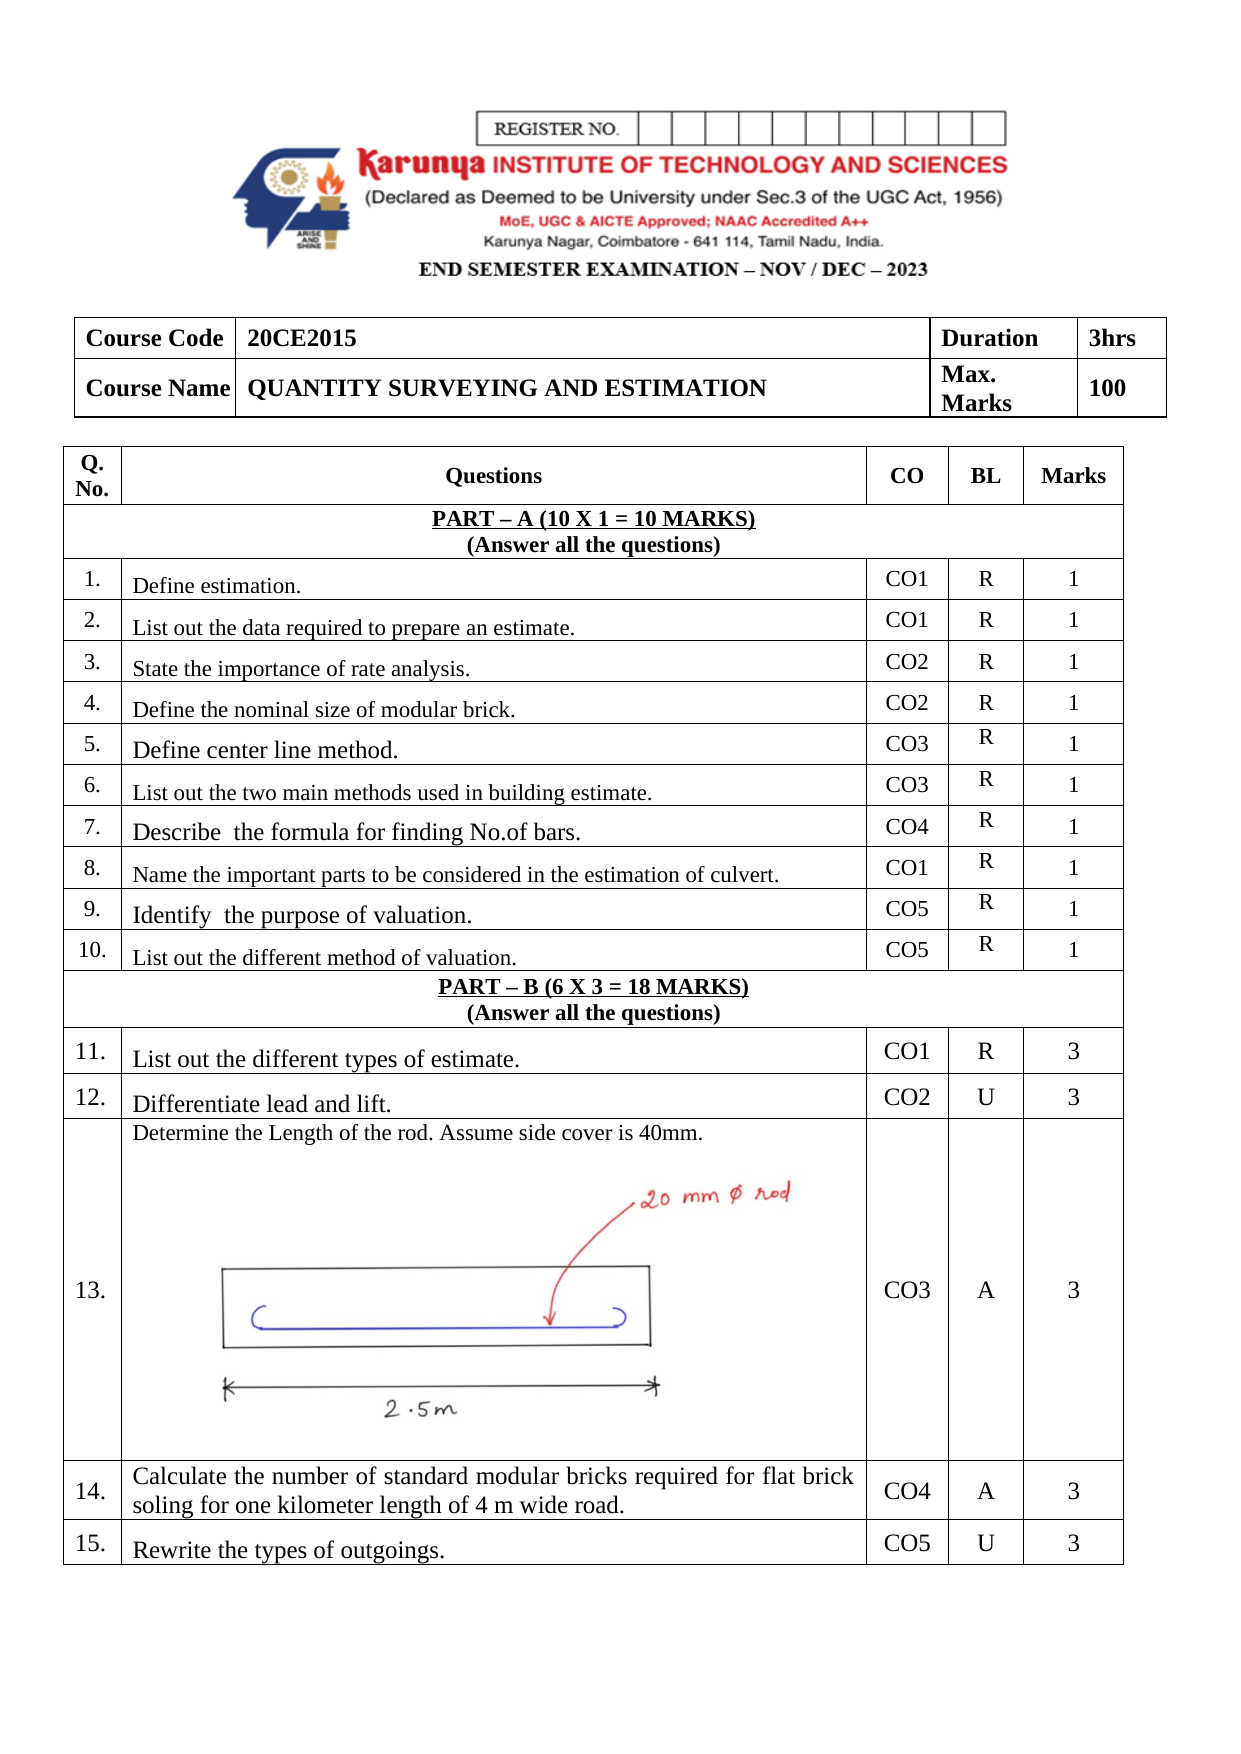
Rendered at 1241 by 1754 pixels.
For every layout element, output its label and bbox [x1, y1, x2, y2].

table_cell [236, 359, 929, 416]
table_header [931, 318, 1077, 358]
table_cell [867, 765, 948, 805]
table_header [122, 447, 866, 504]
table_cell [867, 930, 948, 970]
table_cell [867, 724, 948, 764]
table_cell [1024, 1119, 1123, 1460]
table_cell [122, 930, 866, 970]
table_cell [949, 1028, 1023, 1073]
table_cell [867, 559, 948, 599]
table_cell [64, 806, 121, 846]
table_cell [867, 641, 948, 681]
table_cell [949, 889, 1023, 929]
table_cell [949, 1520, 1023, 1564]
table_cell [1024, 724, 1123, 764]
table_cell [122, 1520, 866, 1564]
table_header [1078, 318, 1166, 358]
picture [180, 1174, 807, 1432]
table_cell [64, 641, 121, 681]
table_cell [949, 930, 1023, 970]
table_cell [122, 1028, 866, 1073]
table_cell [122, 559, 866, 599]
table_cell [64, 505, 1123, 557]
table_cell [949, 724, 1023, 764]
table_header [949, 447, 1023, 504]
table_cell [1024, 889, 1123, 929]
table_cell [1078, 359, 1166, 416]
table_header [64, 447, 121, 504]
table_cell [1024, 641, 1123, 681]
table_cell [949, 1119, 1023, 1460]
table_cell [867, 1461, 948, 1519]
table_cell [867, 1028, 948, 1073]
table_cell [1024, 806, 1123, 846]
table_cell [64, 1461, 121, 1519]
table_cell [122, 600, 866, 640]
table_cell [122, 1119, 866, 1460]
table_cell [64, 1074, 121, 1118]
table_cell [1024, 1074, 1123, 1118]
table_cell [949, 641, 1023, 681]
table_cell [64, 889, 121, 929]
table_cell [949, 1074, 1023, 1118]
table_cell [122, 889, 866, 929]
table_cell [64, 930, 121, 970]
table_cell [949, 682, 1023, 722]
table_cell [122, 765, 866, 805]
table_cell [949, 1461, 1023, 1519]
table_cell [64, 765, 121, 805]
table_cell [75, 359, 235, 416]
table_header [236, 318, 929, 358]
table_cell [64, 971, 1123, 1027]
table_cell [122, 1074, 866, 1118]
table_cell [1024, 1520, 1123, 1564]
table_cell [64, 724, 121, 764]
picture [229, 89, 1011, 288]
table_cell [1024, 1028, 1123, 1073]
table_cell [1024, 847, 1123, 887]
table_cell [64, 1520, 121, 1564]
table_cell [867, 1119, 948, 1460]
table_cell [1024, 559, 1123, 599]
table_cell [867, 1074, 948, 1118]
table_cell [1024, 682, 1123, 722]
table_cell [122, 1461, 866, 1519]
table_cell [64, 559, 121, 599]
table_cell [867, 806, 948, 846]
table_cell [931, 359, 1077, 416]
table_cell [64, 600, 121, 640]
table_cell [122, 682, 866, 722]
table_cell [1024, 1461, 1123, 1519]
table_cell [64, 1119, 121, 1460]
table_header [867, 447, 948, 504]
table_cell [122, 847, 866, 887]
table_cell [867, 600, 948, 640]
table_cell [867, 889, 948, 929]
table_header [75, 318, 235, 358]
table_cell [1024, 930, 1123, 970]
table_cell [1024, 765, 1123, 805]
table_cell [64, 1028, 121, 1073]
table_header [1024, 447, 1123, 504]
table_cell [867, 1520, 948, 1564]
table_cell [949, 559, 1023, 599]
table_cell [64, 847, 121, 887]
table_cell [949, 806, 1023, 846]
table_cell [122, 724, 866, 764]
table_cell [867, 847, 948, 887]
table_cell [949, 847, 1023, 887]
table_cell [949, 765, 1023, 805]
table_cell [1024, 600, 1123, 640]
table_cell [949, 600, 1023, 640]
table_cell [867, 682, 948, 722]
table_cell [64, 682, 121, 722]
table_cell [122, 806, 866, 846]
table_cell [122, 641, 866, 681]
